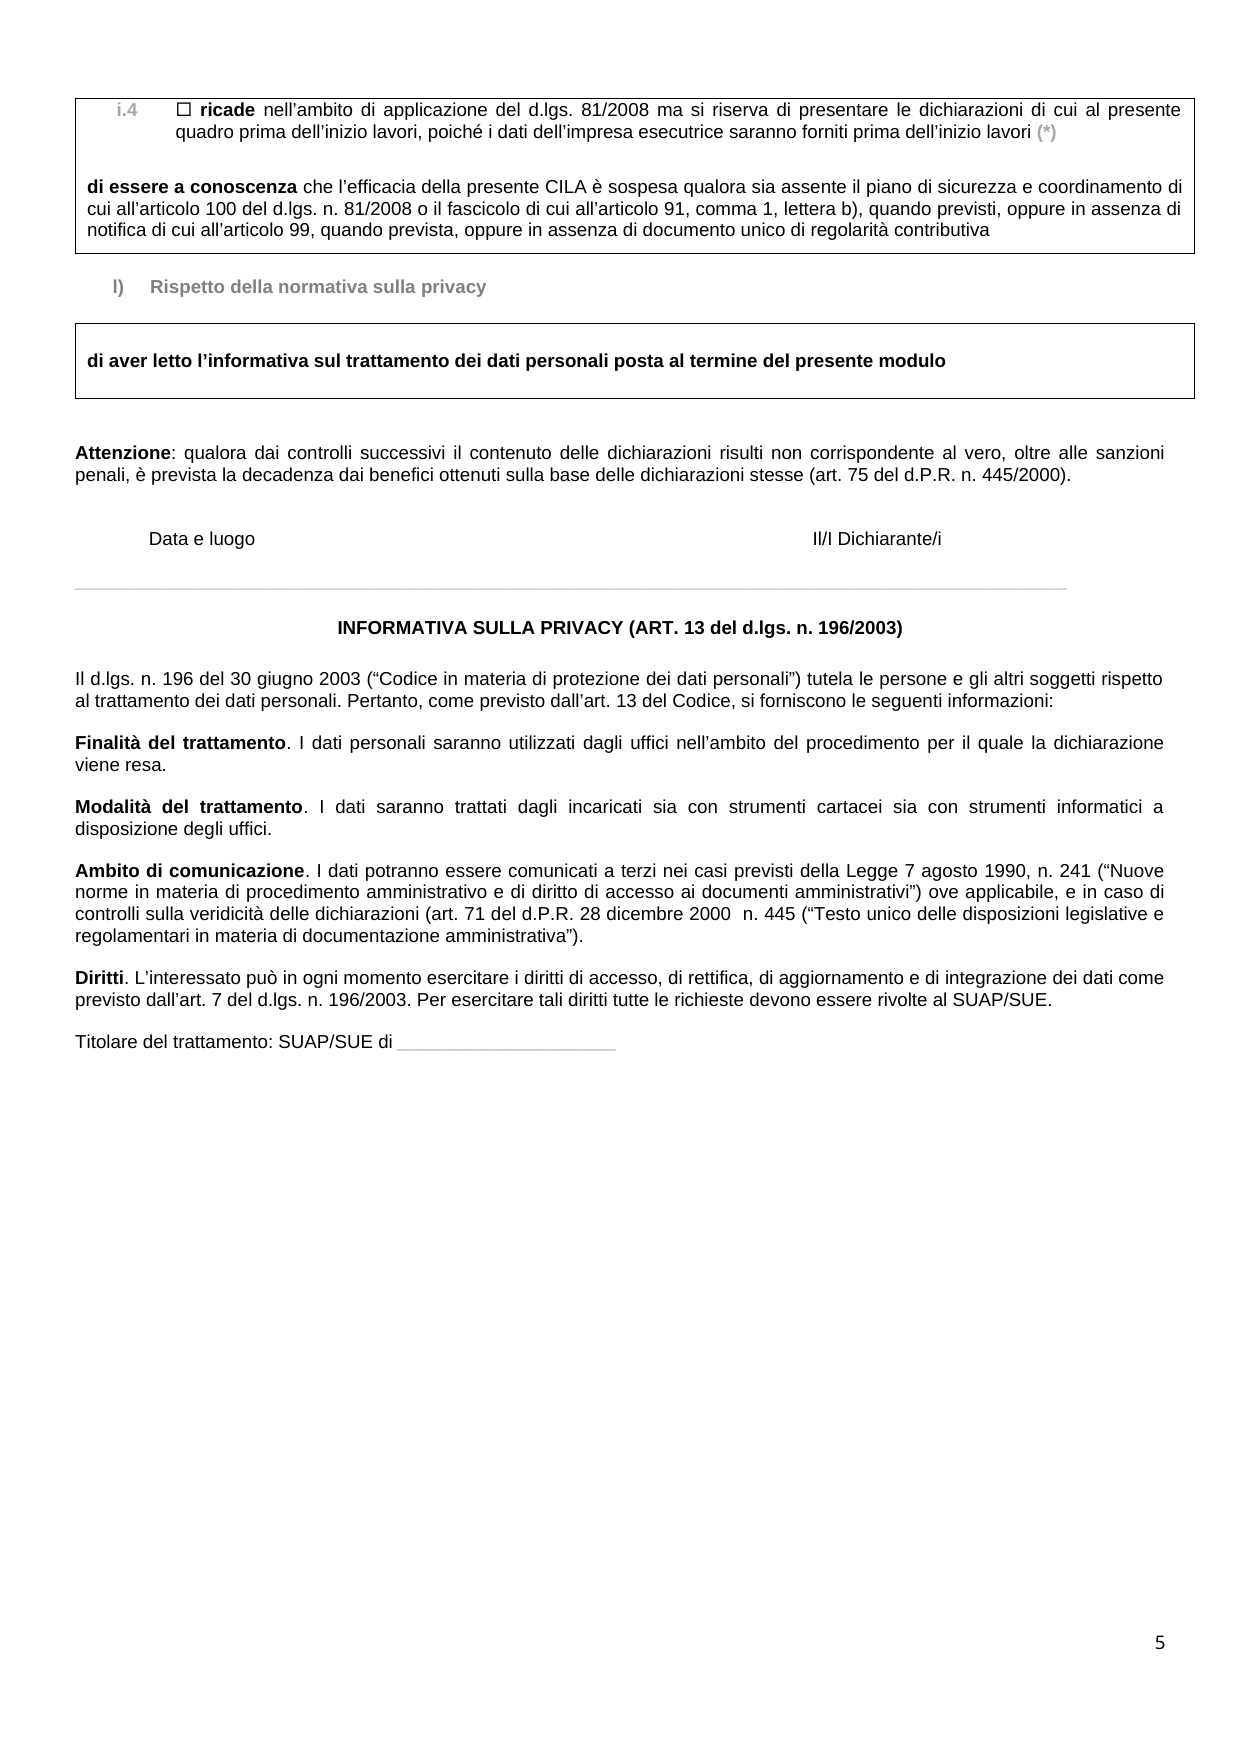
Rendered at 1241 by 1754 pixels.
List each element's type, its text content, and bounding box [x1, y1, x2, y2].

text Finalità del trattamento. I dati personali saranno utilizzati dagli uffici nell’ambito del procedimento per il quale la dichiarazione viene resa. [75, 732, 1165, 775]
list Rispetto della normativa sulla privacy [112, 276, 1165, 323]
text Ambito di comunicazione. I dati potranno essere comunicati a terzi nei casi previsti della Legge 7 agosto 1990, n. 241 (“Nuove norme in materia di procedimento amministrativo e di diritto di accesso ai documenti amministrativi”) ove applicabile, e in caso di controlli sulla veridicità delle dichiarazioni (art. 71 del d.P.R. 28 dicembre 2000 n. 445 (“Testo unico delle disposizioni legislative e regolamentari in materia di documentazione amministrativa”). [75, 860, 1165, 946]
text _______________________________________________________________________________________________ [75, 569, 1165, 591]
text Il d.lgs. n. 196 del 30 giugno 2003 (“Codice in materia di protezione dei dati personali”) tutela le persone e gli altri soggetti rispetto al trattamento dei dati personali. Pertanto, come previsto dall’art. 13 del Codice, si forniscono le seguenti informazioni: [75, 668, 1165, 711]
text Attenzione: qualora dai controlli successivi il contenuto delle dichiarazioni risulti non corrispondente al vero, oltre alle sanzioni penali, è prevista la decadenza dai benefici ottenuti sulla base delle dichiarazioni stesse (art. 75 del d.P.R. n. 445/2000). [75, 442, 1165, 485]
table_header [76, 99, 1194, 253]
text Titolare del trattamento: SUAP/SUE di _____________________ [75, 1031, 1165, 1052]
table_header di aver letto l’informativa sul trattamento dei dati personali posta al termine del presente modulo [76, 324, 1194, 398]
text INFORMATIVA SULLA PRIVACY (ART. 13 del d.lgs. n. 196/2003) [75, 616, 1165, 638]
text Diritti. L’interessato può in ogni momento esercitare i diritti di accesso, di rettifica, di aggiornamento e di integrazione dei dati come previsto dall’art. 7 del d.lgs. n. 196/2003. Per esercitare tali diritti tutte le richieste devono essere rivolte al SUAP/SUE. [75, 967, 1165, 1010]
text Modalità del trattamento. I dati saranno trattati dagli incaricati sia con strumenti cartacei sia con strumenti informatici a disposizione degli uffici. [75, 796, 1165, 839]
text Data e luogo Il/I Dichiarante/i [75, 528, 1165, 550]
